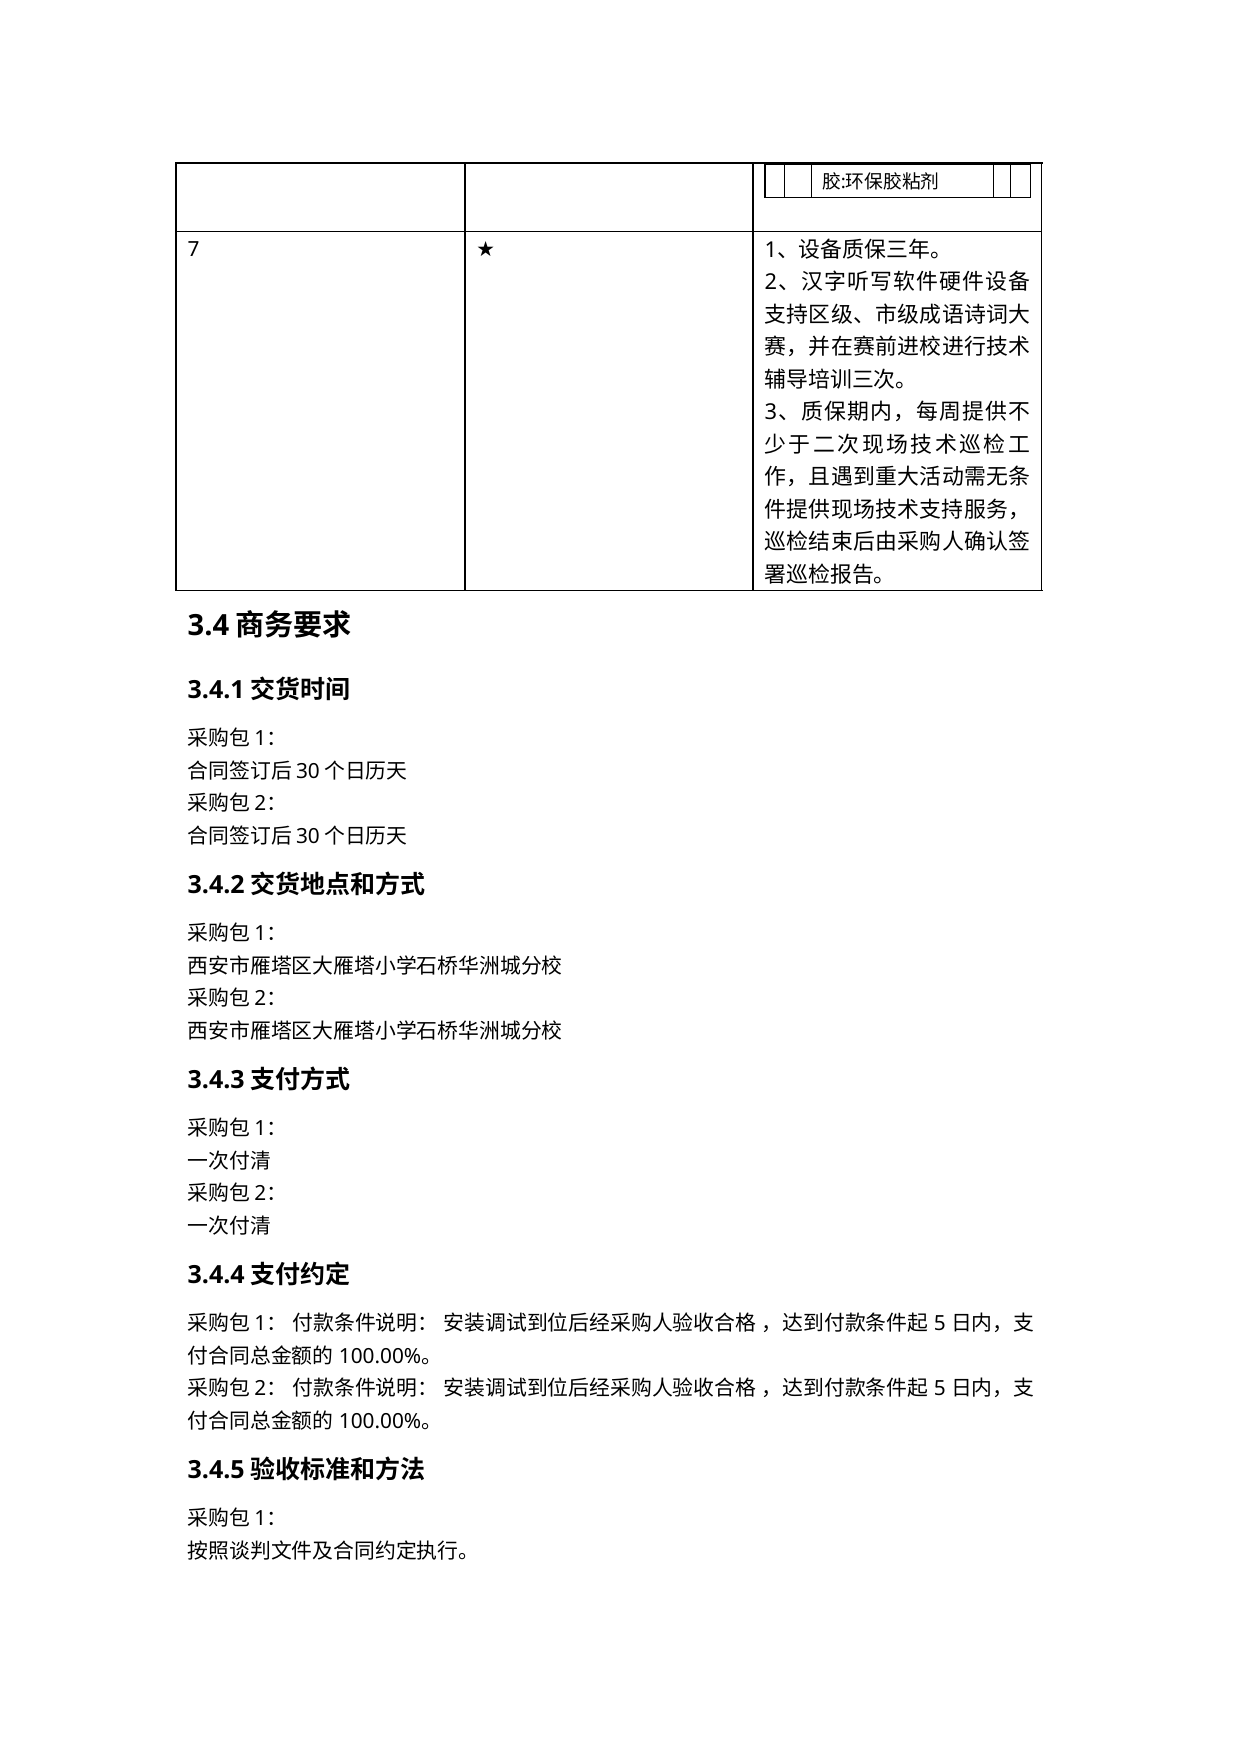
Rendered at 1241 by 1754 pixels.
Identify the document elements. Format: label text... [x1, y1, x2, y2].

text 采购包2： [187, 981, 1053, 1014]
text 3.4.2交货地点和方式 [187, 851, 1053, 916]
text 3.4.1交货时间 [187, 656, 1053, 721]
text 按照谈判文件及合同约定执行。 [187, 1534, 1053, 1566]
table_cell 7 [177, 232, 464, 590]
text 西安市雁塔区大雁塔小学石桥华洲城分校 [187, 1014, 1053, 1046]
text 西安市雁塔区大雁塔小学石桥华洲城分校 [187, 949, 1053, 981]
text 采购包2： [187, 786, 1053, 819]
text 采购包1： [187, 1501, 1053, 1534]
text 3.4.3支付方式 [187, 1046, 1053, 1111]
table_cell 1、设备质保三年。 2、汉字听写软件硬件设备支持区级、市级成语诗词大赛，并在赛前进校进行技术辅导培训三次。 3、质保期内，每周提供不少于二次现场技术巡检工作，且遇到重大活动需无条件提供现场技术支持服务，巡检结束后由采购人确认签署巡检报告。 [754, 232, 1041, 590]
text 一次付清 [187, 1144, 1053, 1176]
text 采购包1： [187, 1111, 1053, 1144]
text 采购包1： 付款条件说明： 安装调试到位后经采购人验收合格 ，达到付款条件起 5 日内，支付合同总金额的 100.00%。 [187, 1306, 1053, 1371]
text 一次付清 [187, 1209, 1053, 1241]
text 3.4商务要求 [187, 591, 1053, 656]
table_cell 六、舞台设备及桌椅 [754, 164, 1041, 231]
text 采购包2： 付款条件说明： 安装调试到位后经采购人验收合格 ，达到付款条件起 5 日内，支付合同总金额的 100.00%。 [187, 1371, 1053, 1436]
text 3.4.5验收标准和方法 [187, 1436, 1053, 1501]
text 采购包1： [187, 916, 1053, 949]
table_cell 6 [177, 164, 464, 231]
table_cell ★ [466, 232, 752, 590]
text 3.4.4支付约定 [187, 1241, 1053, 1306]
table_cell [466, 164, 752, 231]
text 采购包1： [187, 721, 1053, 754]
text 采购包2： [187, 1176, 1053, 1209]
text 合同签订后30个日历天 [187, 819, 1053, 851]
text 合同签订后30个日历天 [187, 754, 1053, 786]
